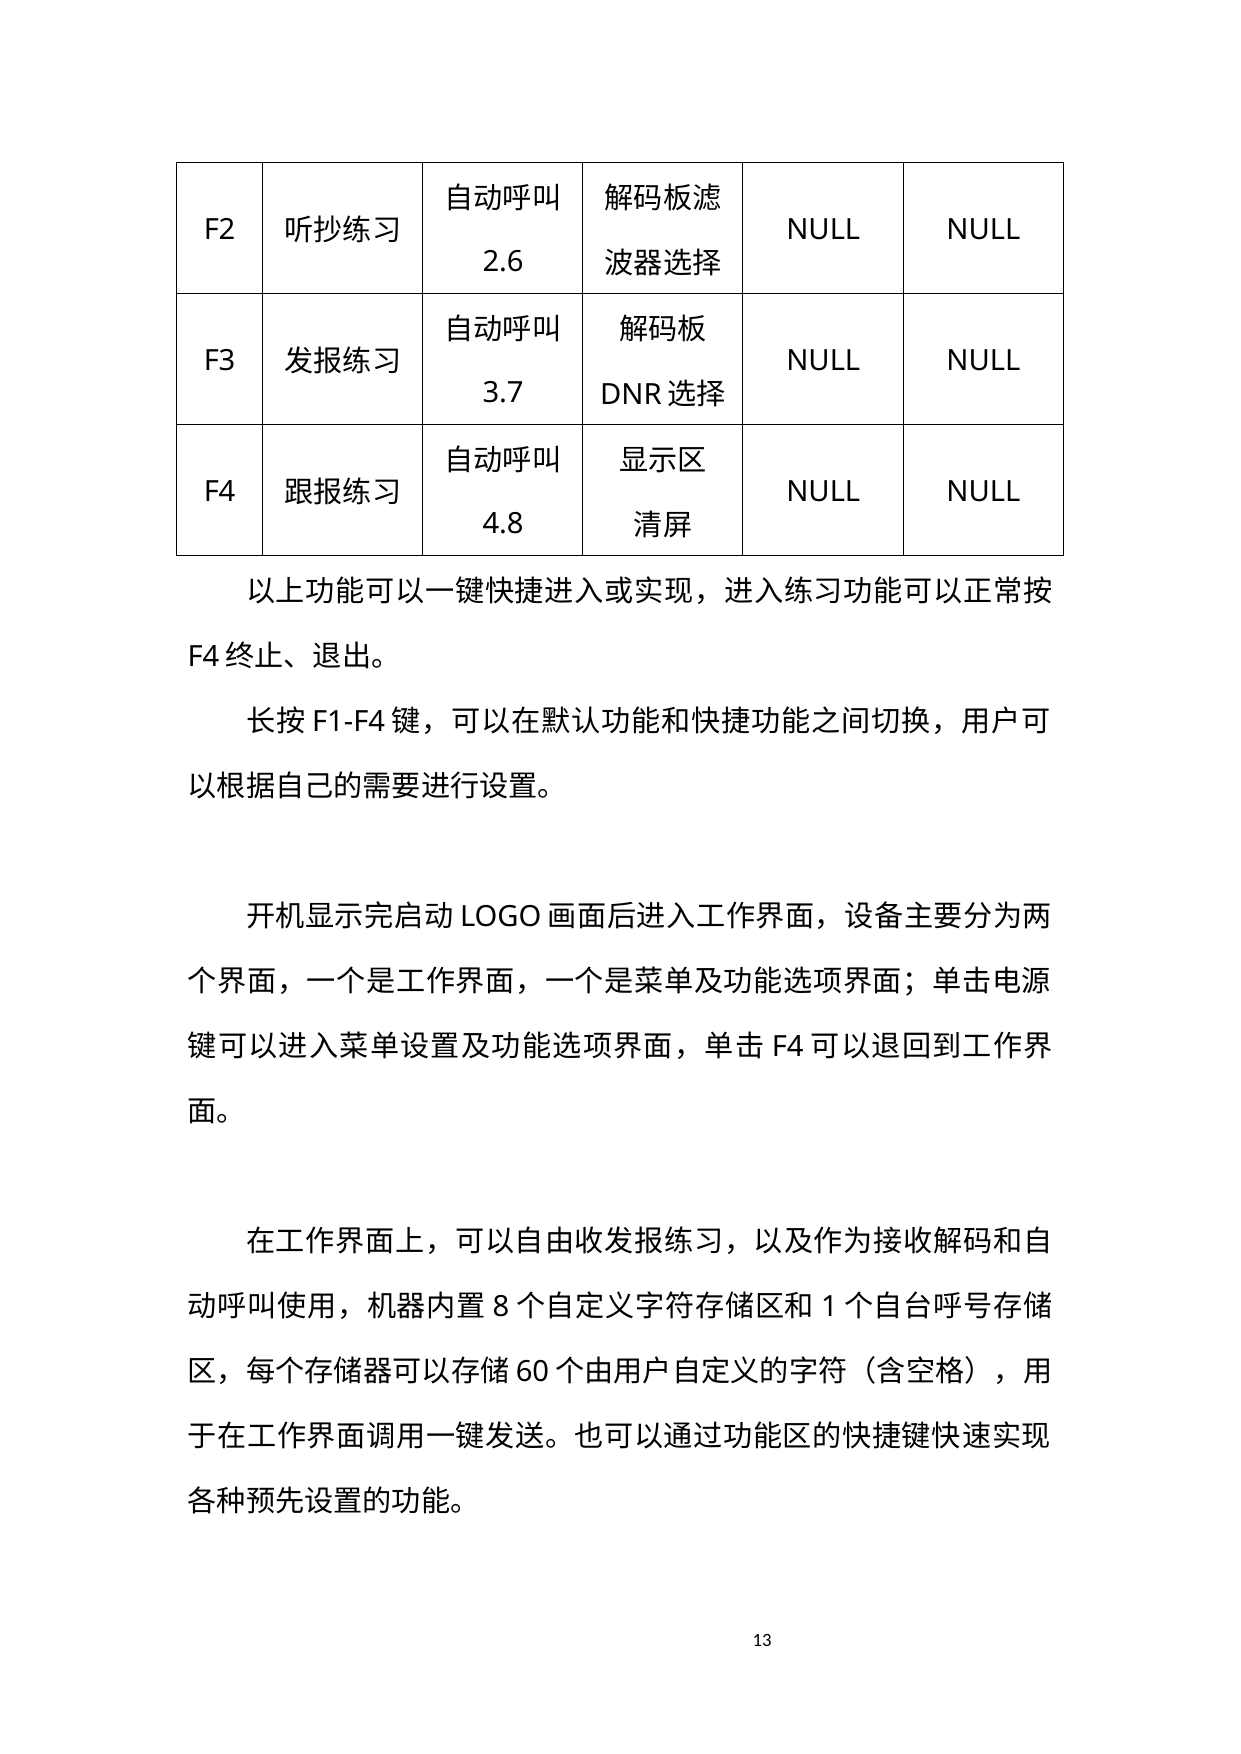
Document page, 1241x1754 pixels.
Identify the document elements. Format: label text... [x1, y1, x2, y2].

table_cell 听抄练习 [263, 163, 422, 293]
table_cell F3 [177, 294, 262, 424]
table_cell 显示区 清屏 [583, 425, 742, 555]
text 开机显示完启动LOGO画面后进入工作界面，设备主要分为两个界面，一个是工作界面，一个是菜单及功能选项界面；单击电源键可以进入菜单设置及功能选项界面，单击F4可以退回到工作界面。 [187, 881, 1053, 1141]
table_cell 解码板滤波器选择 [583, 163, 742, 293]
table_cell 发报练习 [263, 294, 422, 424]
table_cell F4 [177, 425, 262, 555]
table_cell NULL [904, 425, 1063, 555]
table_cell 解码板DNR选择 [583, 294, 742, 424]
table_cell 跟报练习 [263, 425, 422, 555]
table_cell NULL [904, 163, 1063, 293]
text 长按F1-F4键，可以在默认功能和快捷功能之间切换，用户可以根据自己的需要进行设置。 [187, 686, 1053, 816]
table_cell NULL [743, 163, 903, 293]
text 以上功能可以一键快捷进入或实现，进入练习功能可以正常按F4终止、退出。 [187, 556, 1053, 686]
table_cell 自动呼叫2.6 [423, 163, 582, 293]
table_cell 自动呼叫4.8 [423, 425, 582, 555]
table_cell NULL [743, 425, 903, 555]
table_cell NULL [743, 294, 903, 424]
table_cell F2 [177, 163, 262, 293]
text 在工作界面上，可以自由收发报练习，以及作为接收解码和自动呼叫使用，机器内置8个自定义字符存储区和1个自台呼号存储区，每个存储器可以存储60个由用户自定义的字符（含空格），用于在工作界面调用一键发送。也可以通过功能区的快捷键快速实现各种预先设置的功能。 [187, 1206, 1053, 1531]
table_cell 自动呼叫3.7 [423, 294, 582, 424]
table_cell NULL [904, 294, 1063, 424]
